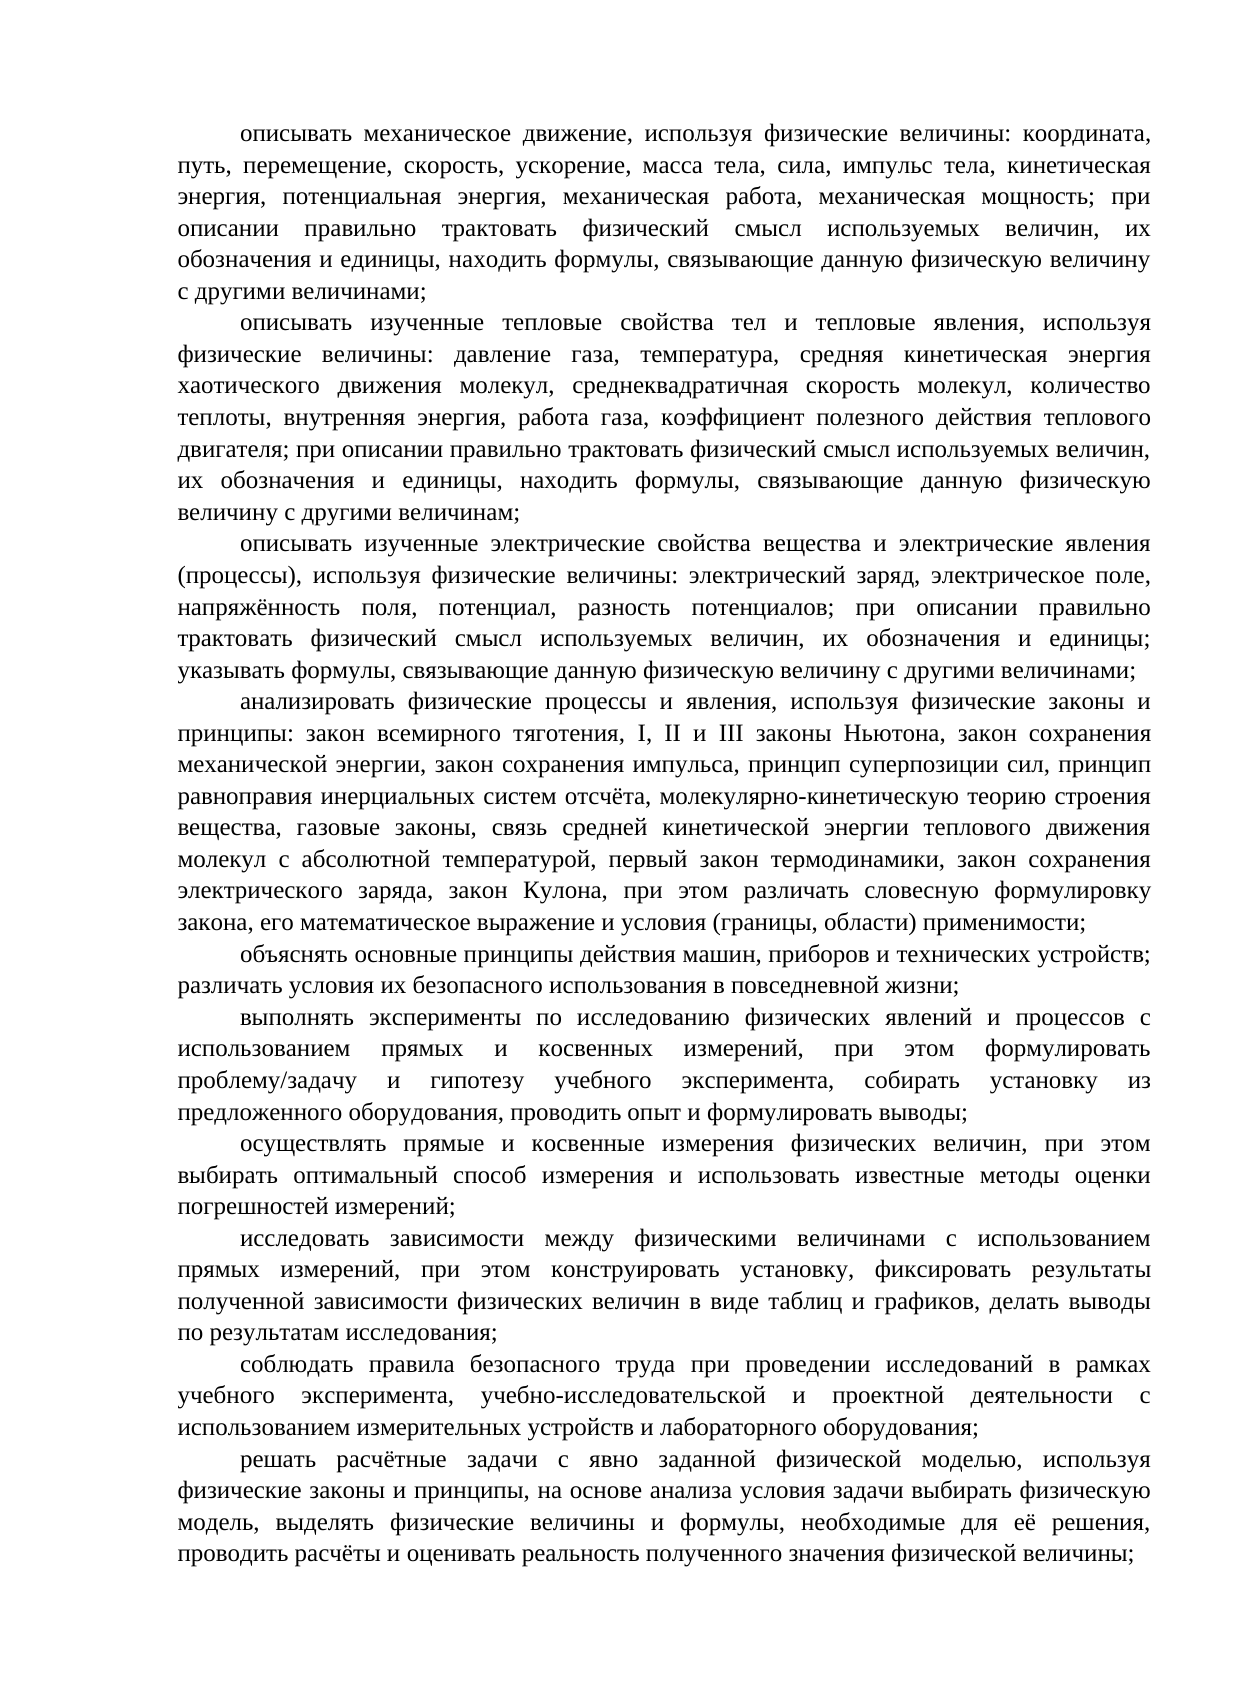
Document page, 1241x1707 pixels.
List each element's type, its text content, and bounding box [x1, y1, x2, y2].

text объяснять основные принципы действия машин, приборов и технических устройств; различать условия их безопасного использования в повседневной жизни; [177, 939, 1152, 999]
text описывать механическое движение, используя физические величины: координата, путь, перемещение, скорость, ускорение, масса тела, сила, импульс тела, кинетическая энергия, потенциальная энергия, механическая работа, механическая мощность; при описании правильно трактовать физический смысл используемых величин, их обозначения и единицы, находить формулы, связывающие данную физическую величину с другими величинами; [177, 118, 1152, 305]
text описывать изученные тепловые свойства тел и тепловые явления, используя физические величины: давление газа, температура, средняя кинетическая энергия хаотического движения молекул, среднеквадратичная скорость молекул, количество теплоты, внутренняя энергия, работа газа, коэффициент полезного действия теплового двигателя; при описании правильно трактовать физический смысл используемых величин, их обозначения и единицы, находить формулы, связывающие данную физическую величину с другими величинам; [177, 307, 1152, 526]
text решать расчётные задачи с явно заданной физической моделью, используя физические законы и принципы, на основе анализа условия задачи выбирать физическую модель, выделять физические величины и формулы, необходимые для её решения, проводить расчёты и оценивать реальность полученного значения физической величины; [177, 1444, 1152, 1567]
text описывать изученные электрические свойства вещества и электрические явления (процессы), используя физические величины: электрический заряд, электрическое поле, напряжённость поля, потенциал, разность потенциалов; при описании правильно трактовать физический смысл используемых величин, их обозначения и единицы; указывать формулы, связывающие данную физическую величину с другими величинами; [177, 528, 1152, 683]
text исследовать зависимости между физическими величинами с использованием прямых измерений, при этом конструировать установку, фиксировать результаты полученной зависимости физических величин в виде таблиц и графиков, делать выводы по результатам исследования; [177, 1223, 1152, 1346]
text осуществлять прямые и косвенные измерения физических величин, при этом выбирать оптимальный способ измерения и использовать известные методы оценки погрешностей измерений; [177, 1128, 1152, 1220]
text соблюдать правила безопасного труда при проведении исследований в рамках учебного эксперимента, учебно-исследовательской и проектной деятельности с использованием измерительных устройств и лабораторного оборудования; [177, 1349, 1152, 1441]
text выполнять эксперименты по исследованию физических явлений и процессов с использованием прямых и косвенных измерений, при этом формулировать проблему/задачу и гипотезу учебного эксперимента, собирать установку из предложенного оборудования, проводить опыт и формулировать выводы; [177, 1002, 1152, 1125]
text анализировать физические процессы и явления, используя физические законы и принципы: закон всемирного тяготения, I, II и III законы Ньютона, закон сохранения механической энергии, закон сохранения импульса, принцип суперпозиции сил, принцип равноправия инерциальных систем отсчёта, молекулярно-кинетическую теорию строения вещества, газовые законы, связь средней кинетической энергии теплового движения молекул с абсолютной температурой, первый закон термодинамики, закон сохранения электрического заряда, закон Кулона, при этом различать словесную формулировку закона, его математическое выражение и условия (границы, области) применимости; [177, 686, 1152, 936]
